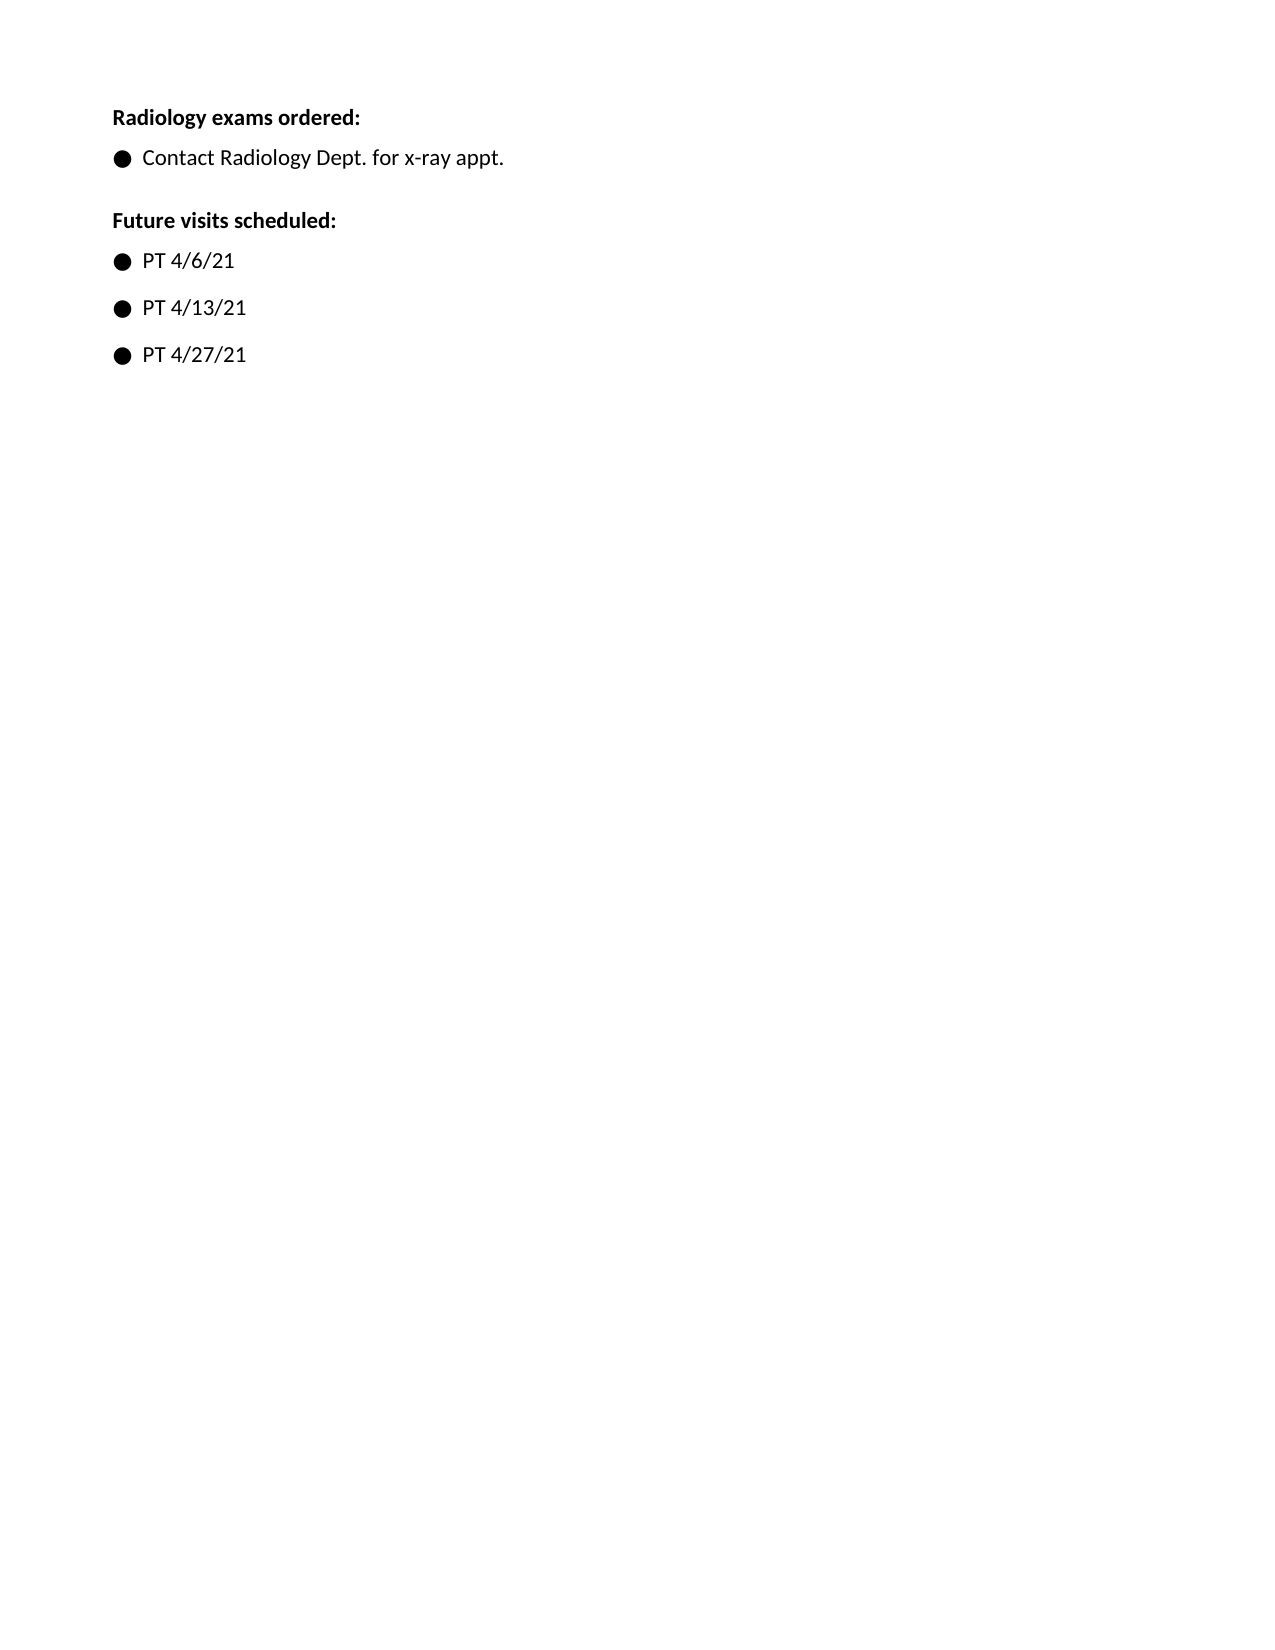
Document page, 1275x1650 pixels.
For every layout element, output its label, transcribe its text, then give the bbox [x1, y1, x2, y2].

list PT 4/27/21 [112, 328, 1162, 375]
list PT 4/6/21 [112, 234, 1162, 281]
list Contact Radiology Dept. for x-ray appt. [112, 131, 1162, 178]
text Radiology exams ordered: [112, 103, 1162, 131]
list PT 4/13/21 [112, 281, 1162, 328]
text Future visits scheduled: [112, 206, 1162, 234]
